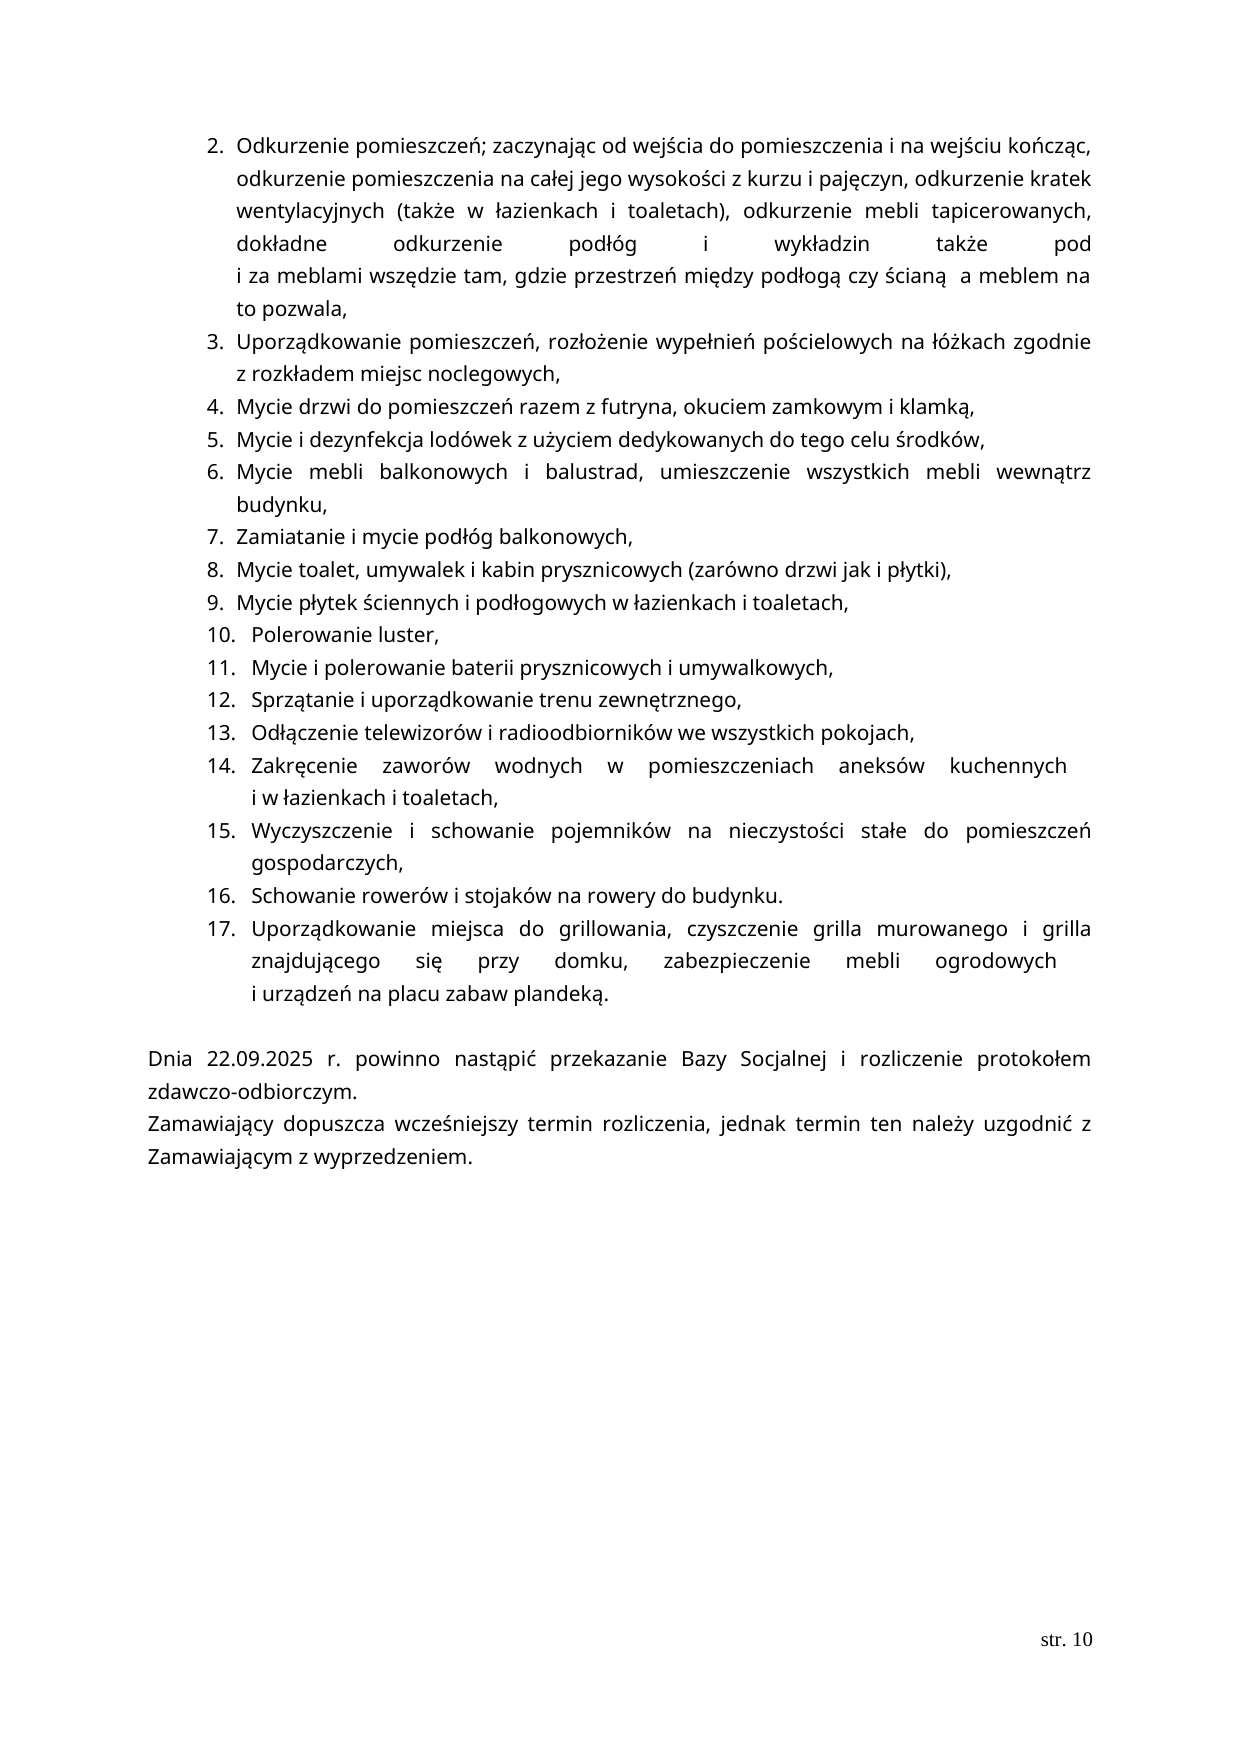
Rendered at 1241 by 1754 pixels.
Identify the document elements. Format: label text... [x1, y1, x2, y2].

list Mycie mebli balkonowych i balustrad, umieszczenie wszystkich mebli wewnątrz budynku, [207, 457, 1093, 518]
list Mycie i polerowanie baterii prysznicowych i umywalkowych, [207, 653, 1093, 681]
list Mycie drzwi do pomieszczeń razem z futryna, okuciem zamkowym i klamką, [207, 392, 1093, 421]
list Zamiatanie i mycie podłóg balkonowych, [207, 522, 1093, 551]
list Uporządkowanie miejsca do grillowania, czyszczenie grilla murowanego i grilla znajdującego się przy domku, zabezpieczenie mebli ogrodowych i urządzeń na placu zabaw plandeką. [207, 914, 1093, 1007]
list Wyczyszczenie i schowanie pojemników na nieczystości stałe do pomieszczeń gospodarczych, [207, 816, 1093, 877]
list Odłączenie telewizorów i radioodbiorników we wszystkich pokojach, [207, 718, 1093, 747]
list Sprzątanie i uporządkowanie trenu zewnętrznego, [207, 686, 1093, 714]
text Dnia 22.09.2025 r. powinno nastąpić przekazanie Bazy Socjalnej i rozliczenie protokołem zdawczo-odbiorczym. [148, 1044, 1093, 1105]
list Mycie toalet, umywalek i kabin prysznicowych (zarówno drzwi jak i płytki), [207, 555, 1093, 583]
list Polerowanie luster, [207, 620, 1093, 649]
list Zakręcenie zaworów wodnych w pomieszczeniach aneksów kuchennych i w łazienkach i toaletach, [207, 751, 1093, 812]
list Odkurzenie pomieszczeń; zaczynając od wejścia do pomieszczenia i na wejściu kończąc, odkurzenie pomieszczenia na całej jego wysokości z kurzu i pajęczyn, odkurzenie kratek wentylacyjnych (także w łazienkach i toaletach), odkurzenie mebli tapicerowanych, dokładne odkurzenie podłóg i wykładzin także pod i za meblami wszędzie tam, gdzie przestrzeń między podłogą czy ścianą a meblem na to pozwala, [207, 131, 1093, 323]
list Uporządkowanie pomieszczeń, rozłożenie wypełnień pościelowych na łóżkach zgodnie z rozkładem miejsc noclegowych, [207, 327, 1093, 388]
list Mycie płytek ściennych i podłogowych w łazienkach i toaletach, [207, 588, 1093, 616]
text Zamawiający dopuszcza wcześniejszy termin rozliczenia, jednak termin ten należy uzgodnić z Zamawiającym z wyprzedzeniem. [148, 1109, 1093, 1170]
list Schowanie rowerów i stojaków na rowery do budynku. [207, 881, 1093, 909]
list Mycie i dezynfekcja lodówek z użyciem dedykowanych do tego celu środków, [207, 425, 1093, 453]
